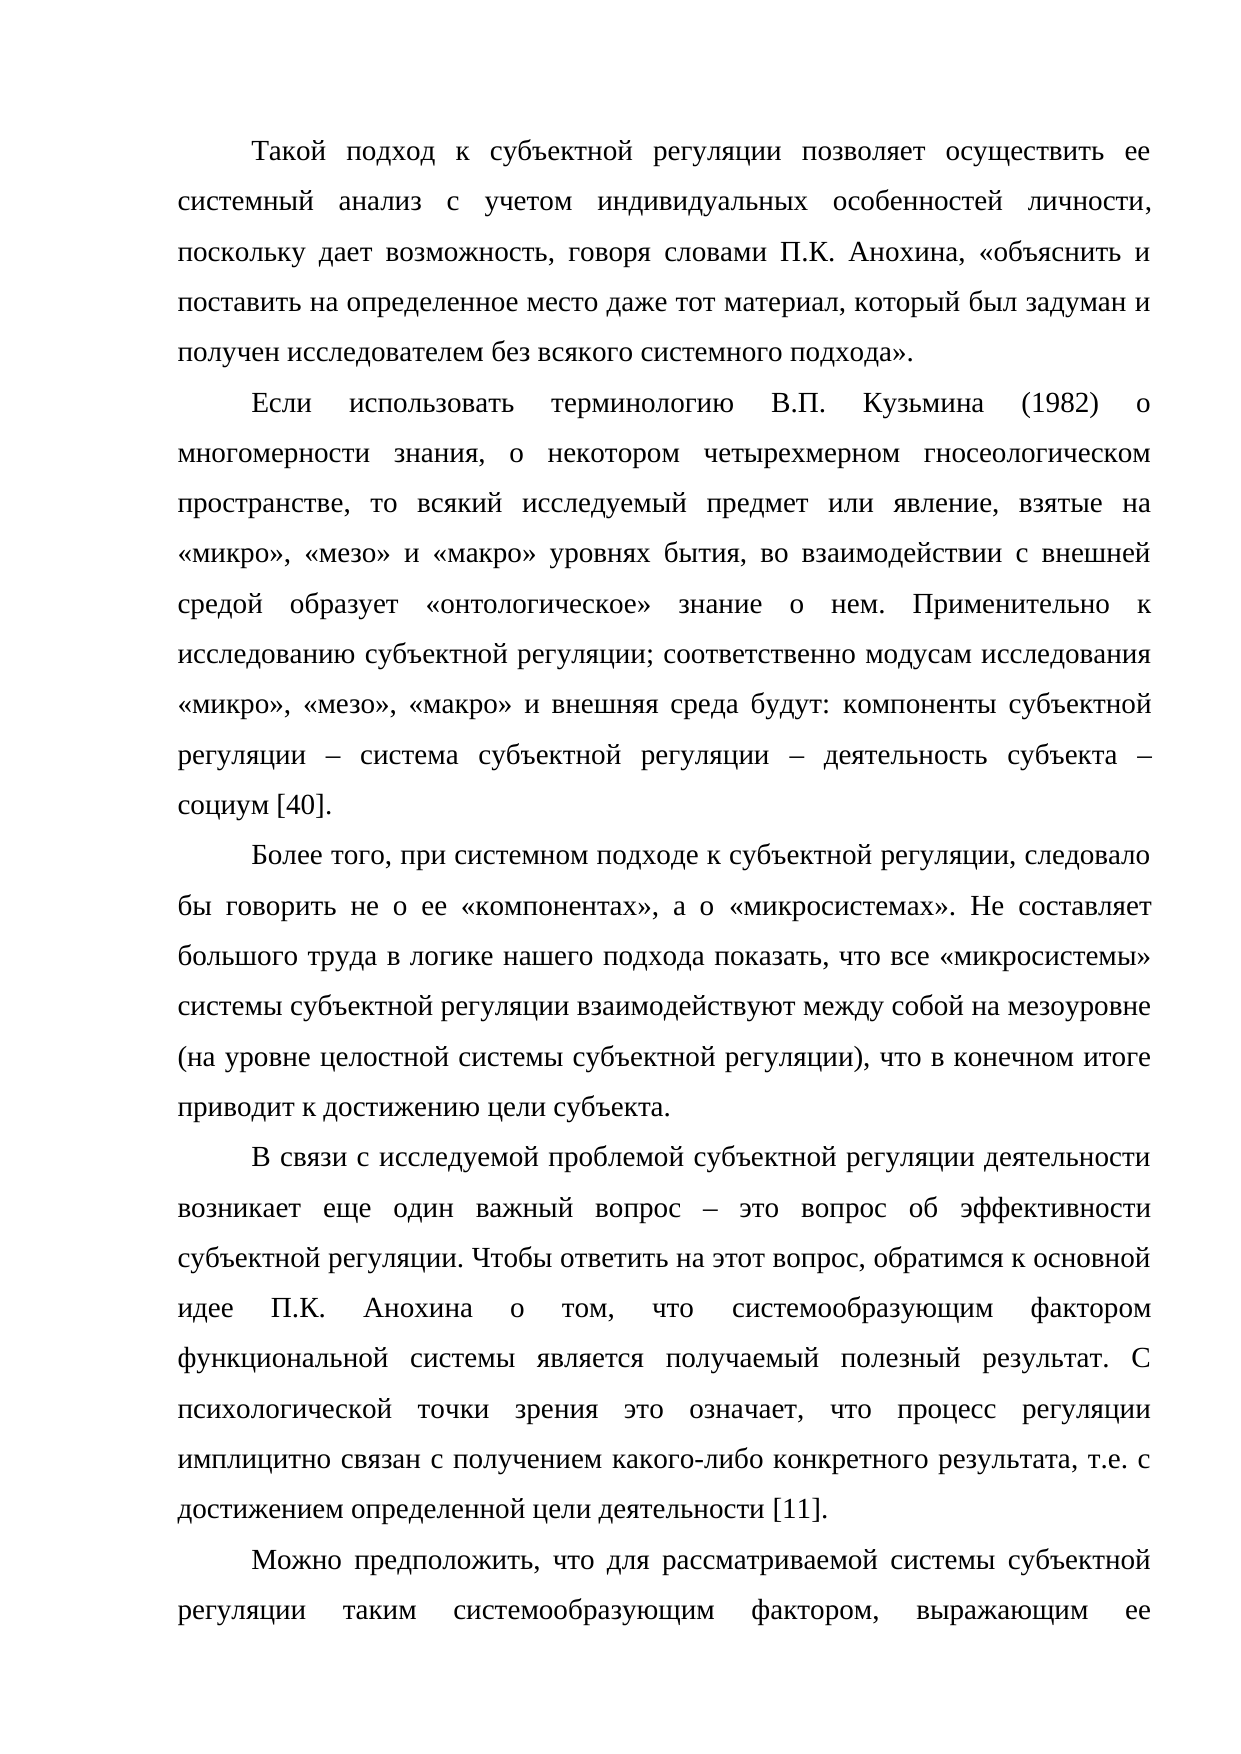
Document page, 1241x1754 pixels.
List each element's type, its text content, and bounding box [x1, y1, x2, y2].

text Такой подход к субъектной регуляции позволяет осуществить ее системный анализ с учетом индивидуальных особенностей личности, поскольку дает возможность, говоря словами П.К. Анохина, «объяснить и поставить на определенное место даже тот материал, который был задуман и получен исследователем без всякого системного подхода». [177, 133, 1152, 368]
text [177, 1542, 1152, 1626]
text Если использовать терминологию В.П. Кузьмина (1982) о многомерности знания, о некотором четырехмерном гносеологическом пространстве, то всякий исследуемый предмет или явление, взятые на «микро», «мезо» и «макро» уровнях бытия, во взаимодействии с внешней средой образует «онтологическое» знание о нем. Применительно к исследованию субъектной регуляции; соответственно модусам исследования «микро», «мезо», «макро» и внешняя среда будут: компоненты субъектной регуляции – система субъектной регуляции – деятельность субъекта – социум [40]. [177, 385, 1152, 821]
text Более того, при системном подходе к субъектной регуляции, следовало бы говорить не о ее «компонентах», а о «микросистемах». Не составляет большого труда в логике нашего подхода показать, что все «микросистемы» системы субъектной регуляции взаимодействуют между собой на мезоуровне (на уровне целостной системы субъектной регуляции), что в конечном итоге приводит к достижению цели субъекта. [177, 837, 1152, 1123]
text В связи с исследуемой проблемой субъектной регуляции деятельности возникает еще один важный вопрос – это вопрос об эффективности субъектной регуляции. Чтобы ответить на этот вопрос, обратимся к основной идее П.К. Анохина о том, что системообразующим фактором функциональной системы является получаемый полезный результат. С психологической точки зрения это означает, что процесс регуляции имплицитно связан с получением какого-либо конкретного результата, т.е. с достижением определенной цели деятельности [11]. [177, 1139, 1152, 1525]
